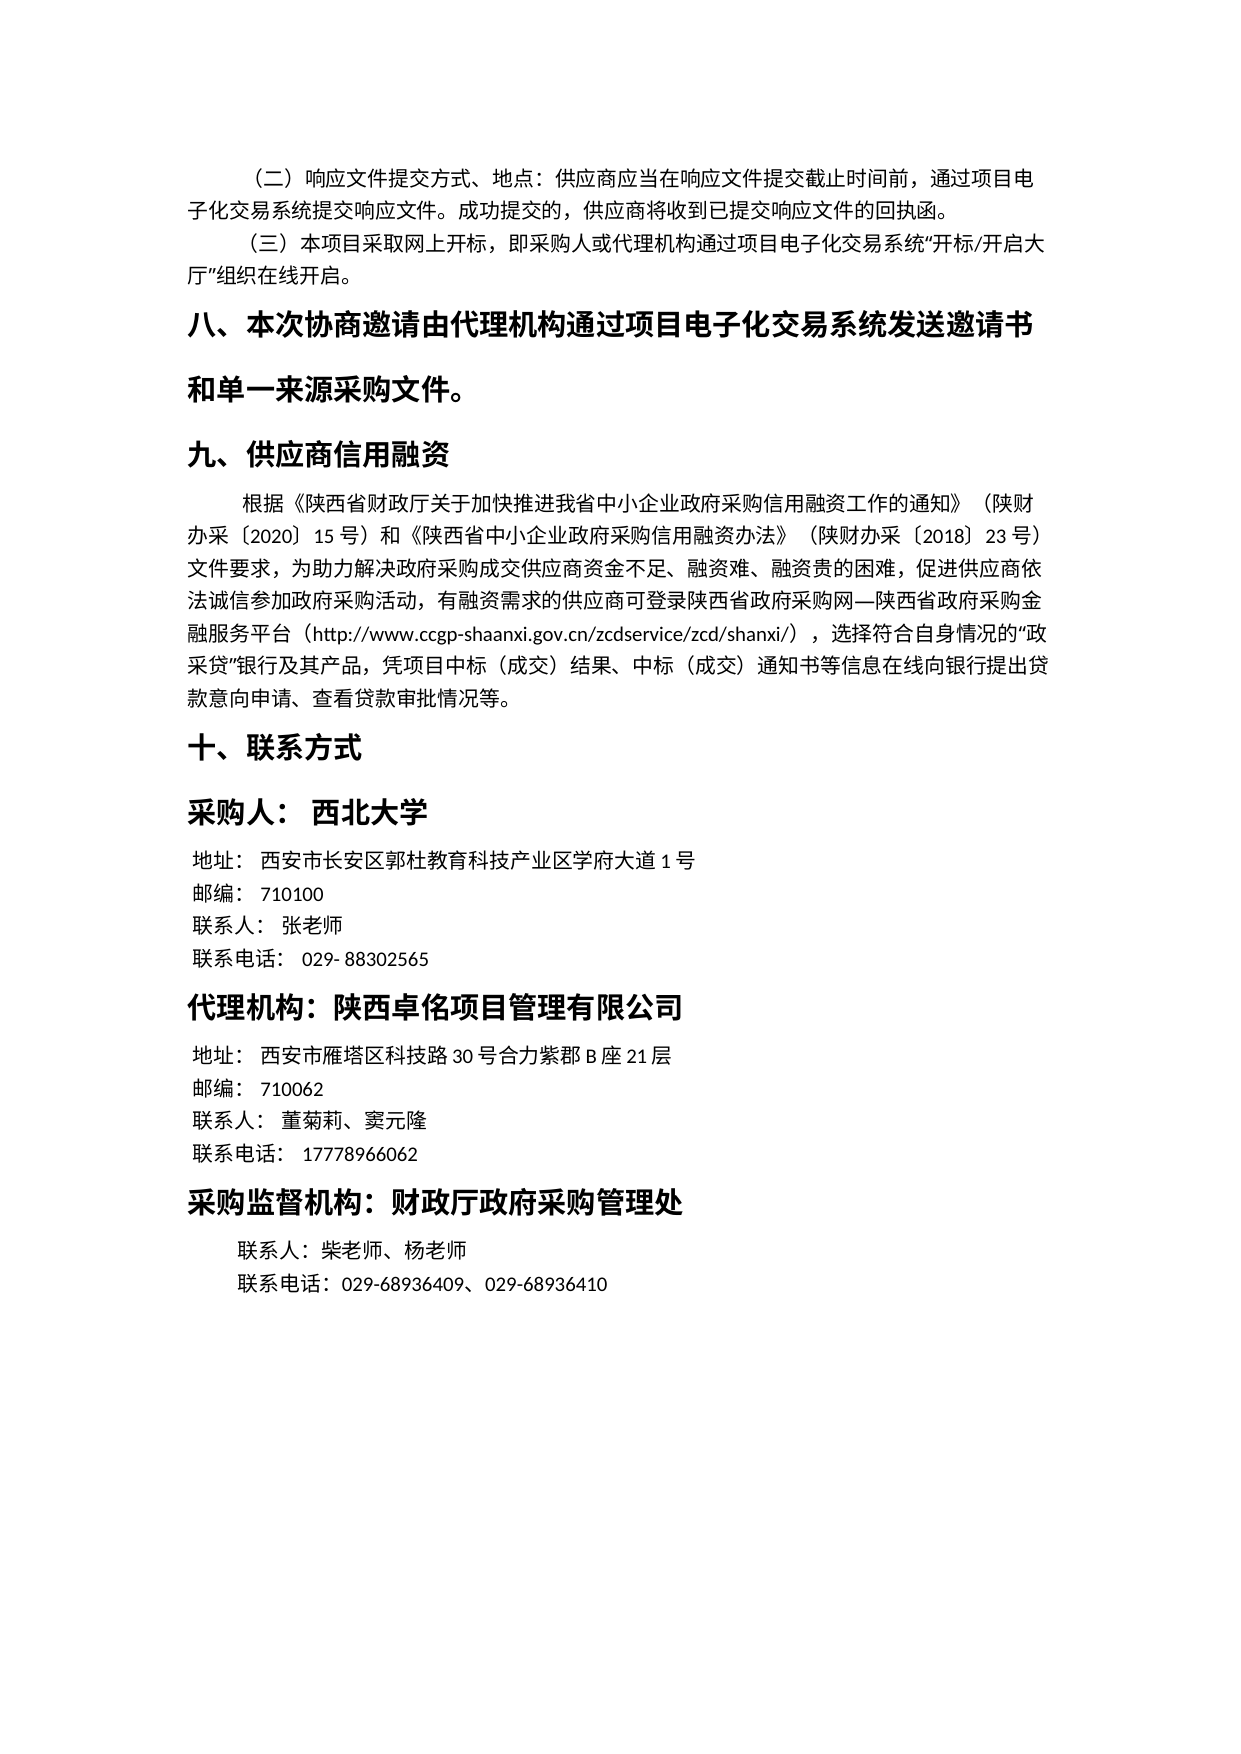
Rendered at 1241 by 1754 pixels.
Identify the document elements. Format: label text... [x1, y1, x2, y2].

text 联系电话： 029- 88302565 [187, 942, 1053, 974]
text （三）本项目采取网上开标，即采购人或代理机构通过项目电子化交易系统“开标/开启大厅”组织在线开启。 [187, 227, 1053, 292]
text 联系人：柴老师、杨老师 [187, 1234, 1053, 1267]
text 联系人： 董菊莉、窦元隆 [187, 1104, 1053, 1137]
text 联系人： 张老师 [187, 909, 1053, 942]
text 代理机构：陕西卓佲项目管理有限公司 [187, 974, 1053, 1039]
text 联系电话：029-68936409、029-68936410 [187, 1267, 1053, 1299]
text 根据《陕西省财政厅关于加快推进我省中小企业政府采购信用融资工作的通知》（陕财办采〔2020〕15 号）和《陕西省中小企业政府采购信用融资办法》（陕财办采〔2018〕23 号）文件要求，为助力解决政府采购成交供应商资金不足、融资难、融资贵的困难，促进供应商依法诚信参加政府采购活动，有融资需求的供应商可登录陕西省政府采购网—陕西省政府采购金融服务平台（http://www.ccgp-shaanxi.gov.cn/zcdservice/zcd/shanxi/），选择符合自身情况的“政采贷”银行及其产品，凭项目中标（成交）结果、中标（成交）通知书等信息在线向银行提出贷款意向申请、查看贷款审批情况等。 [187, 487, 1053, 714]
text 邮编： 710062 [187, 1072, 1053, 1104]
text 地址： 西安市长安区郭杜教育科技产业区学府大道1号 [187, 844, 1053, 877]
text 联系电话： 17778966062 [187, 1137, 1053, 1169]
text （二）响应文件提交方式、地点：供应商应当在响应文件提交截止时间前，通过项目电子化交易系统提交响应文件。成功提交的，供应商将收到已提交响应文件的回执函。 [187, 162, 1053, 227]
text 地址： 西安市雁塔区科技路30号合力紫郡B座21层 [187, 1039, 1053, 1072]
text 邮编： 710100 [187, 877, 1053, 909]
text 十、联系方式 [187, 714, 1053, 779]
text 九、供应商信用融资 [187, 422, 1053, 487]
text 八、本次协商邀请由代理机构通过项目电子化交易系统发送邀请书和单一来源采购文件。 [187, 292, 1053, 422]
text 采购人： 西北大学 [187, 779, 1053, 844]
text 采购监督机构：财政厅政府采购管理处 [187, 1169, 1053, 1234]
